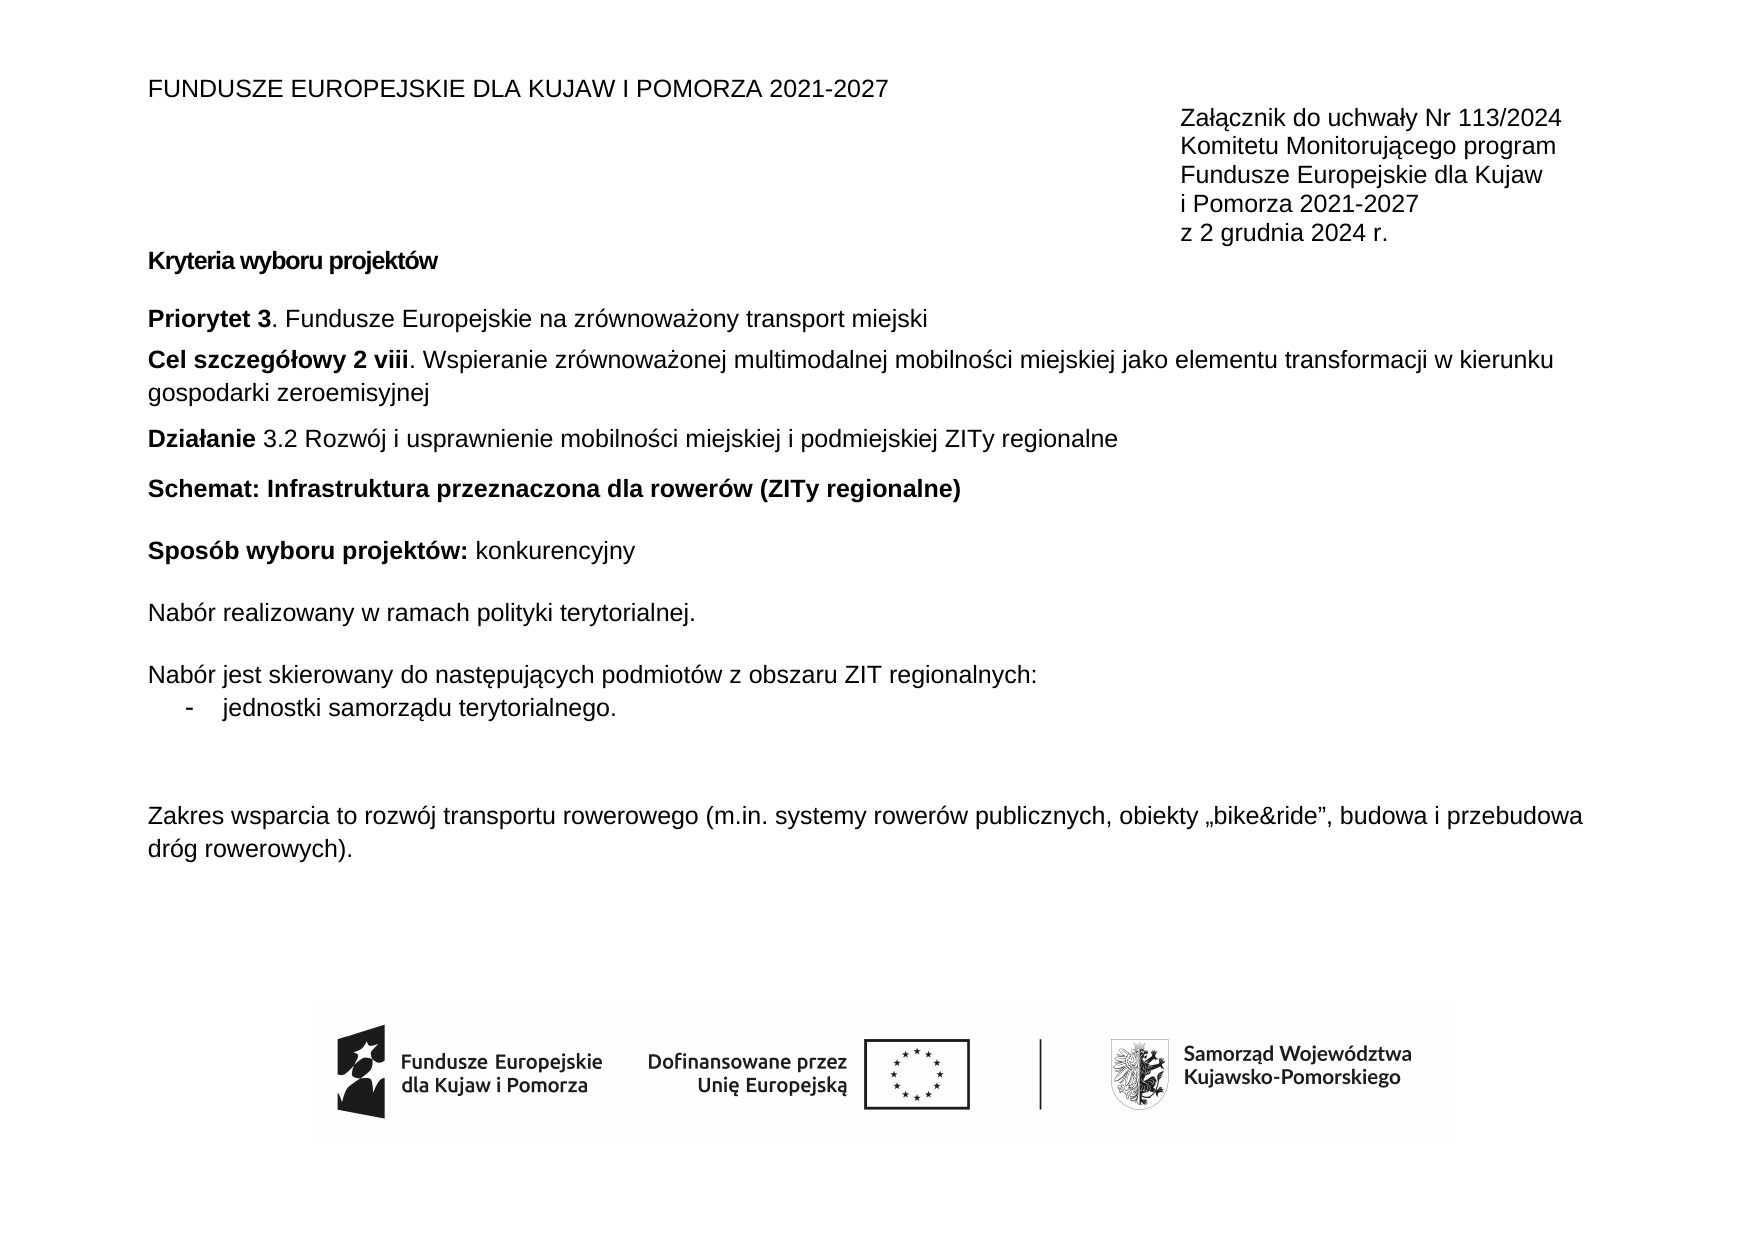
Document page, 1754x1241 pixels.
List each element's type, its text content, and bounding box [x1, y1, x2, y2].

text Nabór realizowany w ramach polityki terytorialnej. [148, 598, 1624, 627]
picture [314, 1001, 1458, 1142]
subtitle Działanie 3.2 Rozwój i usprawnienie mobilności miejskiej i podmiejskiej ZITy regionalne [148, 424, 1624, 453]
list jednostki samorządu terytorialnego. [185, 693, 1624, 722]
text Nabór jest skierowany do następujących podmiotów z obszaru ZIT regionalnych: [148, 660, 1624, 689]
subtitle Schemat: Infrastruktura przeznaczona dla rowerów (ZITy regionalne) [148, 474, 1624, 502]
text Priorytet 3. Fundusze Europejskie na zrównoważony transport miejski [148, 304, 1624, 333]
text Cel szczegółowy 2 viii. Wspieranie zrównoważonej multimodalnej mobilności miejskiej jako elementu transformacji w kierunku gospodarki zeroemisyjnej [148, 345, 1624, 407]
title Kryteria wyboru projektów [148, 246, 1624, 275]
text Zakres wsparcia to rozwój transportu rowerowego (m.in. systemy rowerów publicznych, obiekty „bike&ride”, budowa i przebudowa dróg rowerowych). [148, 801, 1624, 863]
text Sposób wyboru projektów: konkurencyjny [148, 536, 1624, 564]
